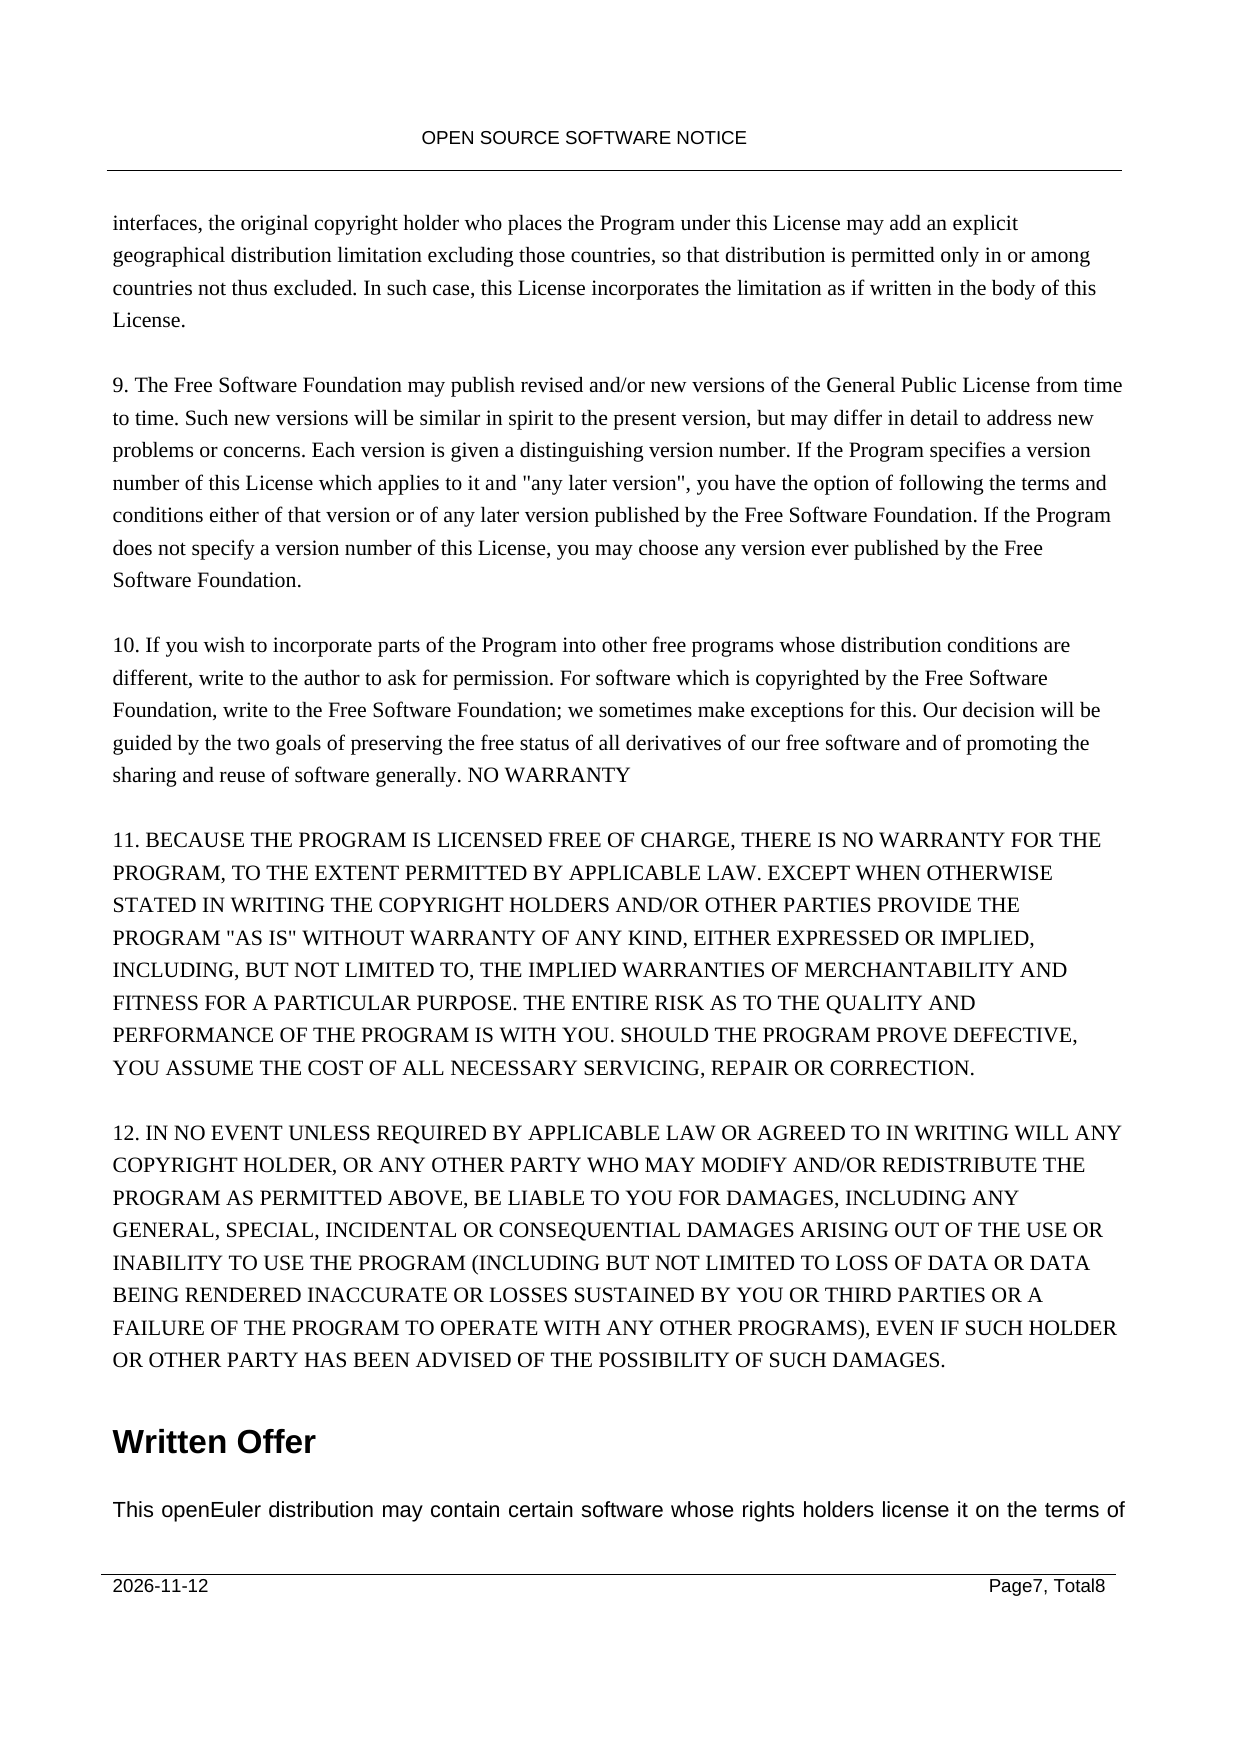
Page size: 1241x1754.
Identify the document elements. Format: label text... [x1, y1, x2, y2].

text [112, 206, 1128, 1409]
text Written Offer [112, 1409, 1128, 1474]
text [112, 1493, 1128, 1526]
